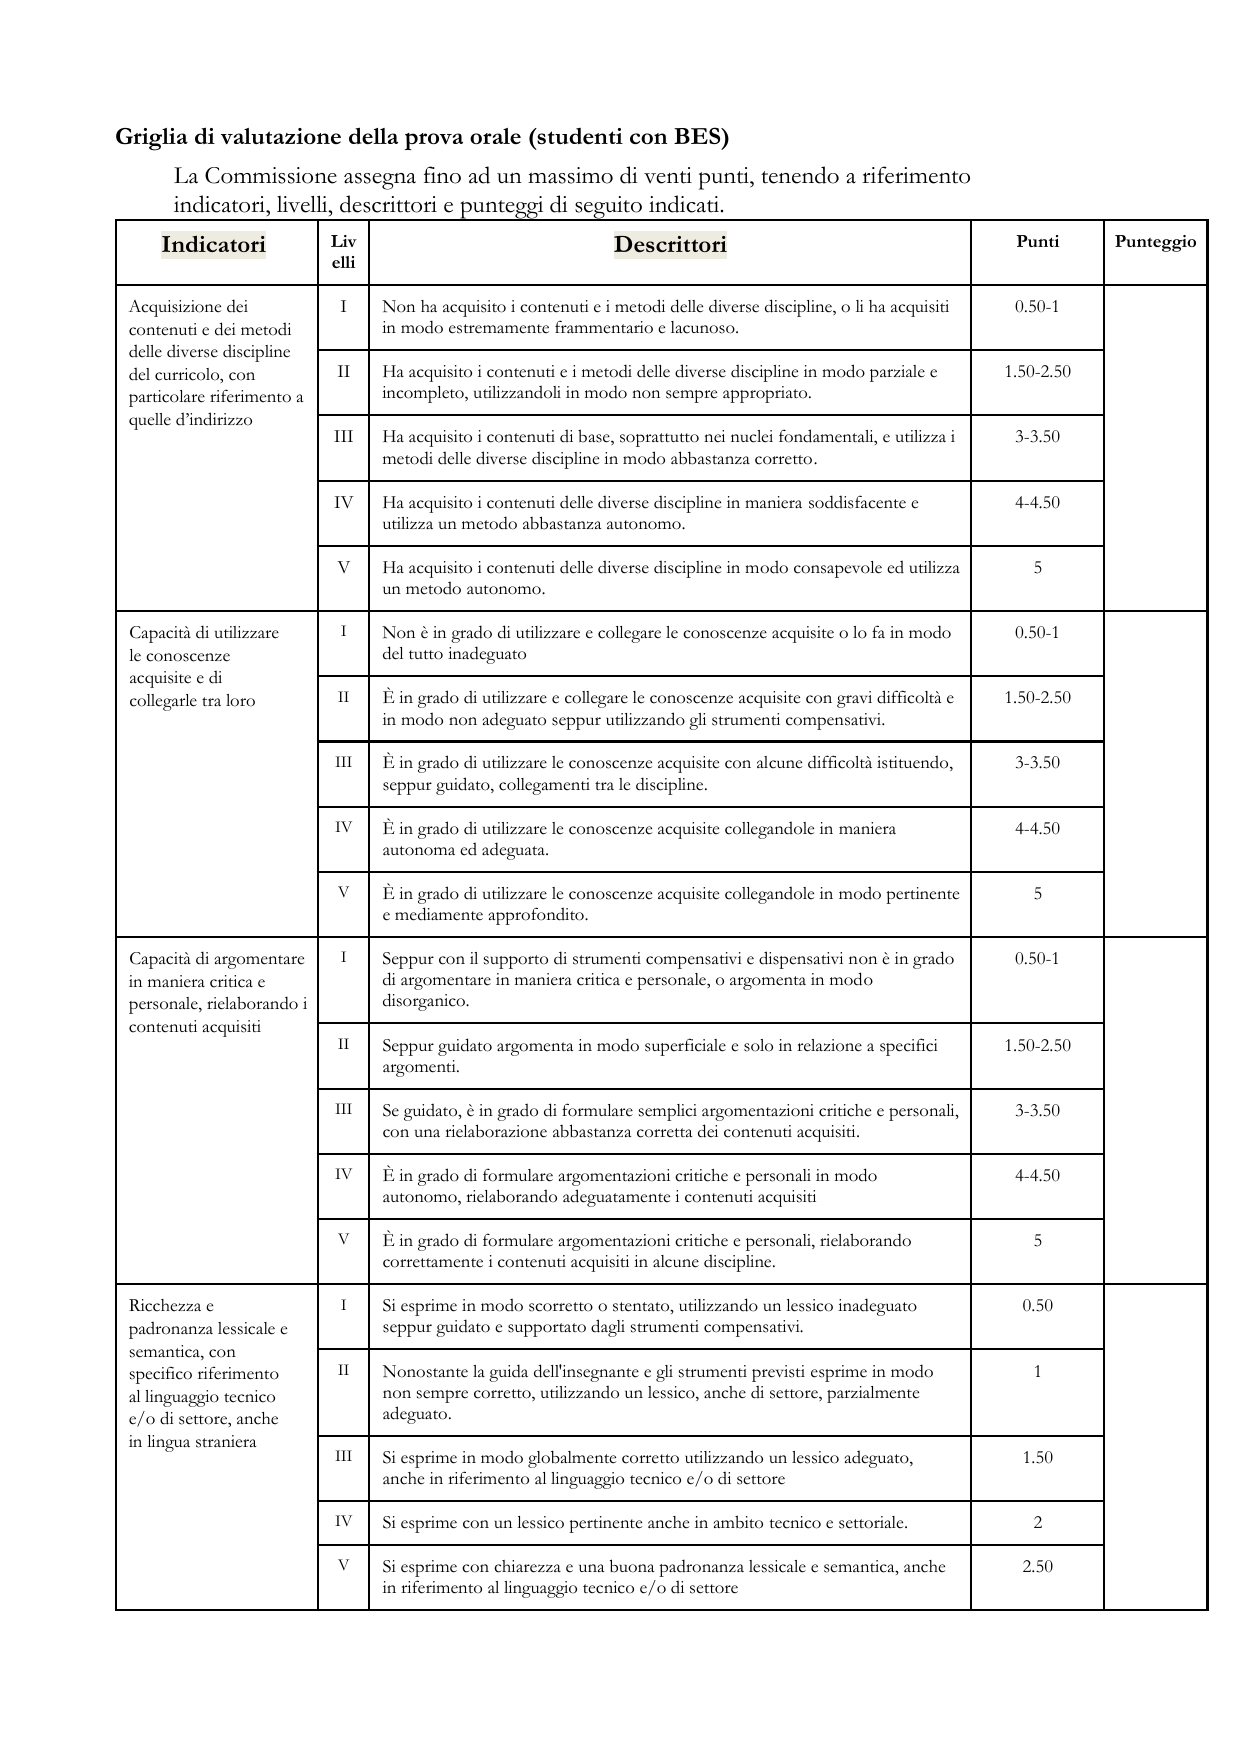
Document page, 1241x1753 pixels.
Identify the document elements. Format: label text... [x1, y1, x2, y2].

table_cell V [319, 547, 368, 610]
table_cell I [319, 612, 368, 675]
table_cell Si esprime con chiarezza e una buona padronanza lessicale e semantica, anche in riferimento al linguaggio tecnico e/o di settore [370, 1546, 970, 1609]
table_cell È in grado di utilizzare le conoscenze acquisite con alcune difficoltà istituendo, seppur guidato, collegamenti tra le discipline. [370, 743, 970, 806]
table_cell II [319, 677, 368, 740]
table_header Indicatori [117, 221, 317, 284]
table_cell 1.50-2.50 [972, 1024, 1103, 1087]
table_cell II [319, 351, 368, 414]
table_cell Si esprime con un lessico pertinente anche in ambito tecnico e settoriale. [370, 1502, 970, 1544]
table_cell V [319, 1546, 368, 1609]
table_cell 3-3.50 [972, 416, 1103, 479]
table_cell II [319, 1350, 368, 1435]
table_cell È in grado di formulare argomentazioni critiche e personali in modo autonomo, rielaborando adeguatamente i contenuti acquisiti [370, 1155, 970, 1218]
table_cell [1105, 612, 1206, 936]
table_cell III [319, 743, 368, 806]
table_cell IV [319, 482, 368, 545]
table_cell Capacità di argomentare in maniera critica e personale, rielaborando i contenuti acquisiti [117, 938, 317, 1283]
table_header Punteggio [1105, 221, 1206, 284]
table_cell 4-4.50 [972, 1155, 1103, 1218]
table_cell 0.50 [972, 1285, 1103, 1348]
table_cell Capacità di utilizzare le conoscenze acquisite e di collegarle tra loro [117, 612, 317, 936]
table_cell È in grado di formulare argomentazioni critiche e personali, rielaborando correttamente i contenuti acquisiti in alcune discipline. [370, 1220, 970, 1283]
table_header Descrittori [370, 221, 970, 284]
table_cell III [319, 1090, 368, 1153]
table_cell IV [319, 1155, 368, 1218]
table_cell Acquisizione dei contenuti e dei metodi delle diverse discipline del curricolo, con particolare riferimento a quelle d’indirizzo [117, 286, 317, 610]
table_cell Si esprime in modo scorretto o stentato, utilizzando un lessico inadeguato seppur guidato e supportato dagli strumenti compensativi. [370, 1285, 970, 1348]
table_cell Ha acquisito i contenuti delle diverse discipline in maniera soddisfacente e utilizza un metodo abbastanza autonomo. [370, 482, 970, 545]
table_cell Ricchezza e padronanza lessicale e semantica, con specifico riferimento al linguaggio tecnico e/o di settore, anche in lingua straniera [117, 1285, 317, 1609]
table_cell 2.50 [972, 1546, 1103, 1609]
table_cell V [319, 873, 368, 936]
table_cell 5 [972, 1220, 1103, 1283]
table_cell È in grado di utilizzare le conoscenze acquisite collegandole in modo pertinente e mediamente approfondito. [370, 873, 970, 936]
table_cell Nonostante la guida dell'insegnante e gli strumenti previsti esprime in modo non sempre corretto, utilizzando un lessico, anche di settore, parzialmente adeguato. [370, 1350, 970, 1435]
table_cell II [319, 1024, 368, 1087]
table_cell Non ha acquisito i contenuti e i metodi delle diverse discipline, o li ha acquisiti in modo estremamente frammentario e lacunoso. [370, 286, 970, 349]
table_cell Seppur con il supporto di strumenti compensativi e dispensativi non è in grado di argomentare in maniera critica e personale, o argomenta in modo disorganico. [370, 938, 970, 1022]
table_cell III [319, 1437, 368, 1500]
table_cell 1.50-2.50 [972, 677, 1103, 740]
table_cell [1105, 1285, 1206, 1609]
table_cell [1105, 938, 1206, 1283]
table_cell 2 [972, 1502, 1103, 1544]
table_cell [1105, 286, 1206, 610]
table_cell 4-4.50 [972, 482, 1103, 545]
table_cell Non è in grado di utilizzare e collegare le conoscenze acquisite o lo fa in modo del tutto inadeguato [370, 612, 970, 675]
text Griglia di valutazione della prova orale (studenti con BES) [115, 123, 1008, 151]
table_cell 0.50-1 [972, 612, 1103, 675]
table_cell IV [319, 1502, 368, 1544]
table_cell I [319, 286, 368, 349]
table_cell 3-3.50 [972, 1090, 1103, 1153]
table_cell 1.50 [972, 1437, 1103, 1500]
table_cell È in grado di utilizzare le conoscenze acquisite collegandole in maniera autonoma ed adeguata. [370, 808, 970, 871]
table_cell Ha acquisito i contenuti di base, soprattutto nei nuclei fondamentali, e utilizza i metodi delle diverse discipline in modo abbastanza corretto. [370, 416, 970, 479]
table_cell 0.50-1 [972, 286, 1103, 349]
table_cell 5 [972, 547, 1103, 610]
table_cell V [319, 1220, 368, 1283]
table_cell I [319, 1285, 368, 1348]
table_cell 4-4.50 [972, 808, 1103, 871]
table_cell IV [319, 808, 368, 871]
table_cell 1.50-2.50 [972, 351, 1103, 414]
table_cell III [319, 416, 368, 479]
table_cell Ha acquisito i contenuti e i metodi delle diverse discipline in modo parziale e incompleto, utilizzandoli in modo non sempre appropriato. [370, 351, 970, 414]
table_header Livelli [319, 221, 368, 284]
table_cell È in grado di utilizzare e collegare le conoscenze acquisite con gravi difficoltà e in modo non adeguato seppur utilizzando gli strumenti compensativi. [370, 677, 970, 740]
table_cell Ha acquisito i contenuti delle diverse discipline in modo consapevole ed utilizza un metodo autonomo. [370, 547, 970, 610]
table_cell Si esprime in modo globalmente corretto utilizzando un lessico adeguato, anche in riferimento al linguaggio tecnico e/o di settore [370, 1437, 970, 1500]
table_header Punti [972, 221, 1103, 284]
text La Commissione assegna fino ad un massimo di venti punti, tenendo a riferimento indicatori, livelli, descrittori e punteggi di seguito indicati. [174, 162, 1008, 219]
table_cell I [319, 938, 368, 1022]
table_cell 0.50-1 [972, 938, 1103, 1022]
table_cell Seppur guidato argomenta in modo superficiale e solo in relazione a specifici argomenti. [370, 1024, 970, 1087]
table_cell Se guidato, è in grado di formulare semplici argomentazioni critiche e personali, con una rielaborazione abbastanza corretta dei contenuti acquisiti. [370, 1090, 970, 1153]
table_cell 5 [972, 873, 1103, 936]
table_cell 1 [972, 1350, 1103, 1435]
table_cell 3-3.50 [972, 743, 1103, 806]
